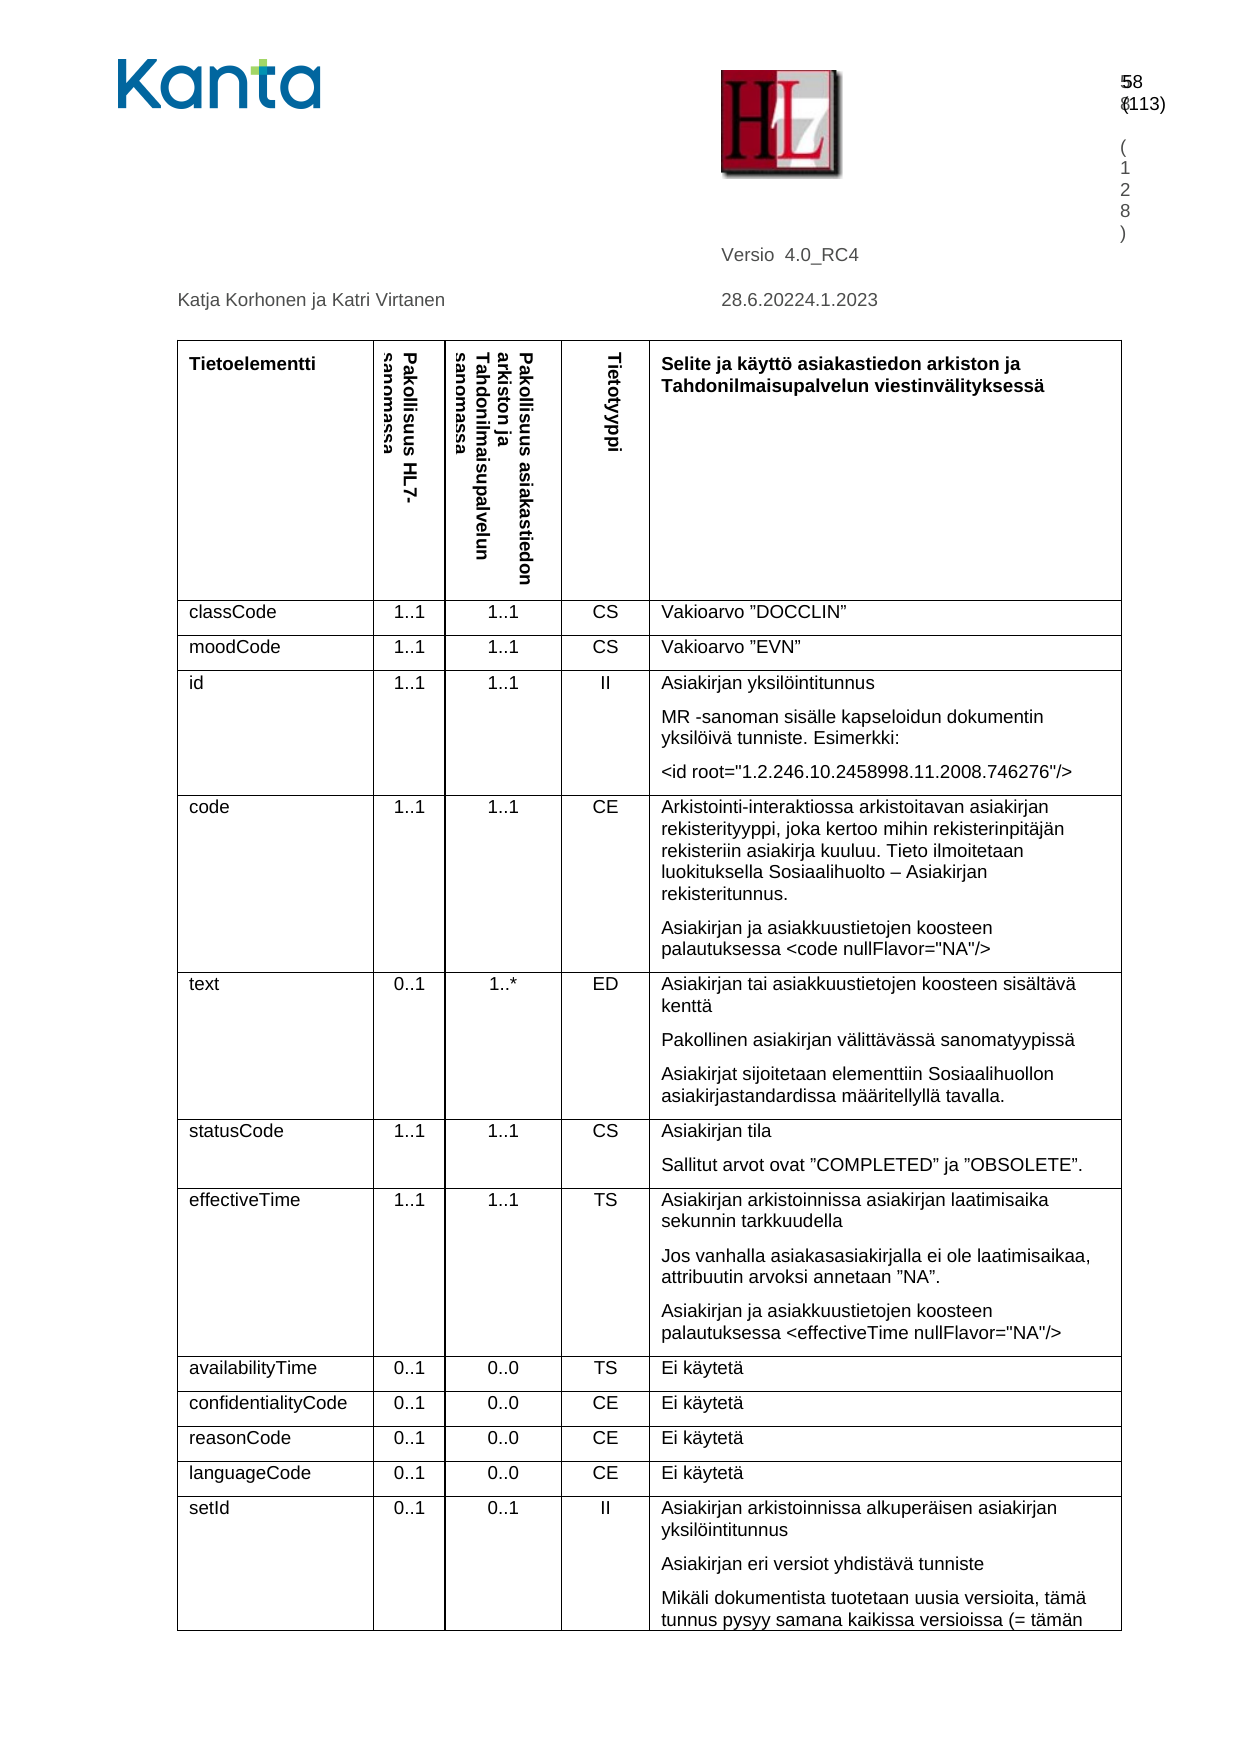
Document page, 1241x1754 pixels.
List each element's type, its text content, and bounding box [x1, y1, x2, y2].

table_cell 1..1 [374, 1120, 444, 1188]
table_cell 1..1 [446, 671, 561, 795]
table_cell 1..1 [374, 1189, 444, 1356]
table_cell classCode [178, 601, 373, 635]
table_cell Asiakirjan tila Sallitut arvot ovat ”COMPLETED” ja ”OBSOLETE”. [650, 1120, 1121, 1188]
table_cell 1..1 [446, 1120, 561, 1188]
table_cell CE [562, 1392, 649, 1426]
table_cell Vakioarvo ”DOCCLIN” [650, 601, 1121, 635]
table_cell 0..0 [446, 1357, 561, 1391]
table_cell 1..1 [446, 1189, 561, 1356]
table_cell 0..1 [374, 1427, 444, 1461]
table_cell 1..1 [374, 671, 444, 795]
table_cell 0..1 [374, 1392, 444, 1426]
table_cell Asiakirjan tai asiakkuustietojen koosteen sisältävä kenttä Pakollinen asiakirjan välittävässä sanomatyypissä Asiakirjat sijoitetaan elementtiin Sosiaalihuollon asiakirjastandardissa määritellyllä tavalla. [650, 973, 1121, 1118]
table_header Pakollisuus HL7-sanomassa [374, 341, 444, 600]
table_cell 1..1 [374, 796, 444, 972]
table_cell 1..1 [446, 601, 561, 635]
table_cell code [178, 796, 373, 972]
table_cell 1..1 [374, 601, 444, 635]
table_cell 0..1 [374, 1357, 444, 1391]
table_cell 1..1 [446, 796, 561, 972]
table_cell languageCode [178, 1462, 373, 1496]
table_cell 0..0 [446, 1427, 561, 1461]
table_cell text [178, 973, 373, 1118]
table_cell 0..1 [374, 1497, 444, 1630]
table_cell 1..1 [446, 636, 561, 670]
table_cell TS [562, 1189, 649, 1356]
table_cell 0..0 [446, 1392, 561, 1426]
table_cell reasonCode [178, 1427, 373, 1461]
table_cell Arkistointi-interaktiossa arkistoitavan asiakirjan rekisterityyppi, joka kertoo mihin rekisterinpitäjän rekisteriin asiakirja kuuluu. Tieto ilmoitetaan luokituksella Sosiaalihuolto – Asiakirjan rekisteritunnus. Asiakirjan ja asiakkuustietojen koosteen palautuksessa <code nullFlavor="NA"/> [650, 796, 1121, 972]
table_cell id [178, 671, 373, 795]
table_cell CE [562, 1462, 649, 1496]
table_cell 0..1 [374, 1462, 444, 1496]
table_header Selite ja käyttö asiakastiedon arkiston ja Tahdonilmaisupalvelun viestinvälityksessä [650, 341, 1121, 600]
table_cell Ei käytetä [650, 1357, 1121, 1391]
table_cell 1..* [446, 973, 561, 1118]
table_cell 0..0 [446, 1462, 561, 1496]
picture [118, 59, 321, 109]
table_cell CE [562, 1427, 649, 1461]
table_cell availabilityTime [178, 1357, 373, 1391]
table_cell II [562, 671, 649, 795]
table_cell ED [562, 973, 649, 1118]
table_header Tietotyyppi [562, 341, 649, 600]
table_cell Ei käytetä [650, 1462, 1121, 1496]
table_cell statusCode [178, 1120, 373, 1188]
table_cell moodCode [178, 636, 373, 670]
table_cell 0..1 [374, 973, 444, 1118]
table_cell Vakioarvo ”EVN” [650, 636, 1121, 670]
table_cell CS [562, 636, 649, 670]
table_cell Asiakirjan arkistoinnissa alkuperäisen asiakirjan yksilöintitunnus Asiakirjan eri versiot yhdistävä tunniste Mikäli dokumentista tuotetaan uusia versioita, tämä tunnus pysyy samana kaikissa versioissa (= tämän tunnuksen avulla voidaan jäljittää alkuperäisen asiakirjan kaikki uudet versiot). Jos asiakirja muuttuu, se siis saa uuden yksilöintitunnuksen, mutta tämän kentän tunnus ei muutu. Asiakirjan ensimmäisellä versiolla setId on sama kuin asiakirjan yksilöintitunnus. Asiakkuustietojen koosteen ja Tahdonilmaisupalvelun asiakirjojen pdf-muodon palautuksessa <setId="NA"/> [650, 1497, 1121, 1630]
table_cell Asiakirjan arkistoinnissa asiakirjan laatimisaika sekunnin tarkkuudella Jos vanhalla asiakasasiakirjalla ei ole laatimisaikaa, attribuutin arvoksi annetaan ”NA”. Asiakirjan ja asiakkuustietojen koosteen palautuksessa <effectiveTime nullFlavor="NA"/> [650, 1189, 1121, 1356]
table_cell 1..1 [374, 636, 444, 670]
table_cell Ei käytetä [650, 1392, 1121, 1426]
table_cell II [562, 1497, 649, 1630]
table_cell CS [562, 1120, 649, 1188]
table_cell confidentialityCode [178, 1392, 373, 1426]
table_cell CS [562, 601, 649, 635]
picture [721, 70, 844, 179]
table_cell Ei käytetä [650, 1427, 1121, 1461]
table_cell TS [562, 1357, 649, 1391]
table_cell 0..1 [446, 1497, 561, 1630]
table_cell CE [562, 796, 649, 972]
table_cell Asiakirjan yksilöintitunnus MR -sanoman sisälle kapseloidun dokumentin yksilöivä tunniste. Esimerkki: <id root="1.2.246.10.2458998.11.2008.746276"/> [650, 671, 1121, 795]
table_cell setId [178, 1497, 373, 1630]
table_header Pakollisuus asiakastiedon arkiston ja Tahdonilmaisupalvelun sanomassa [446, 341, 561, 600]
table_header Tietoelementti [178, 341, 373, 600]
table_cell effectiveTime [178, 1189, 373, 1356]
